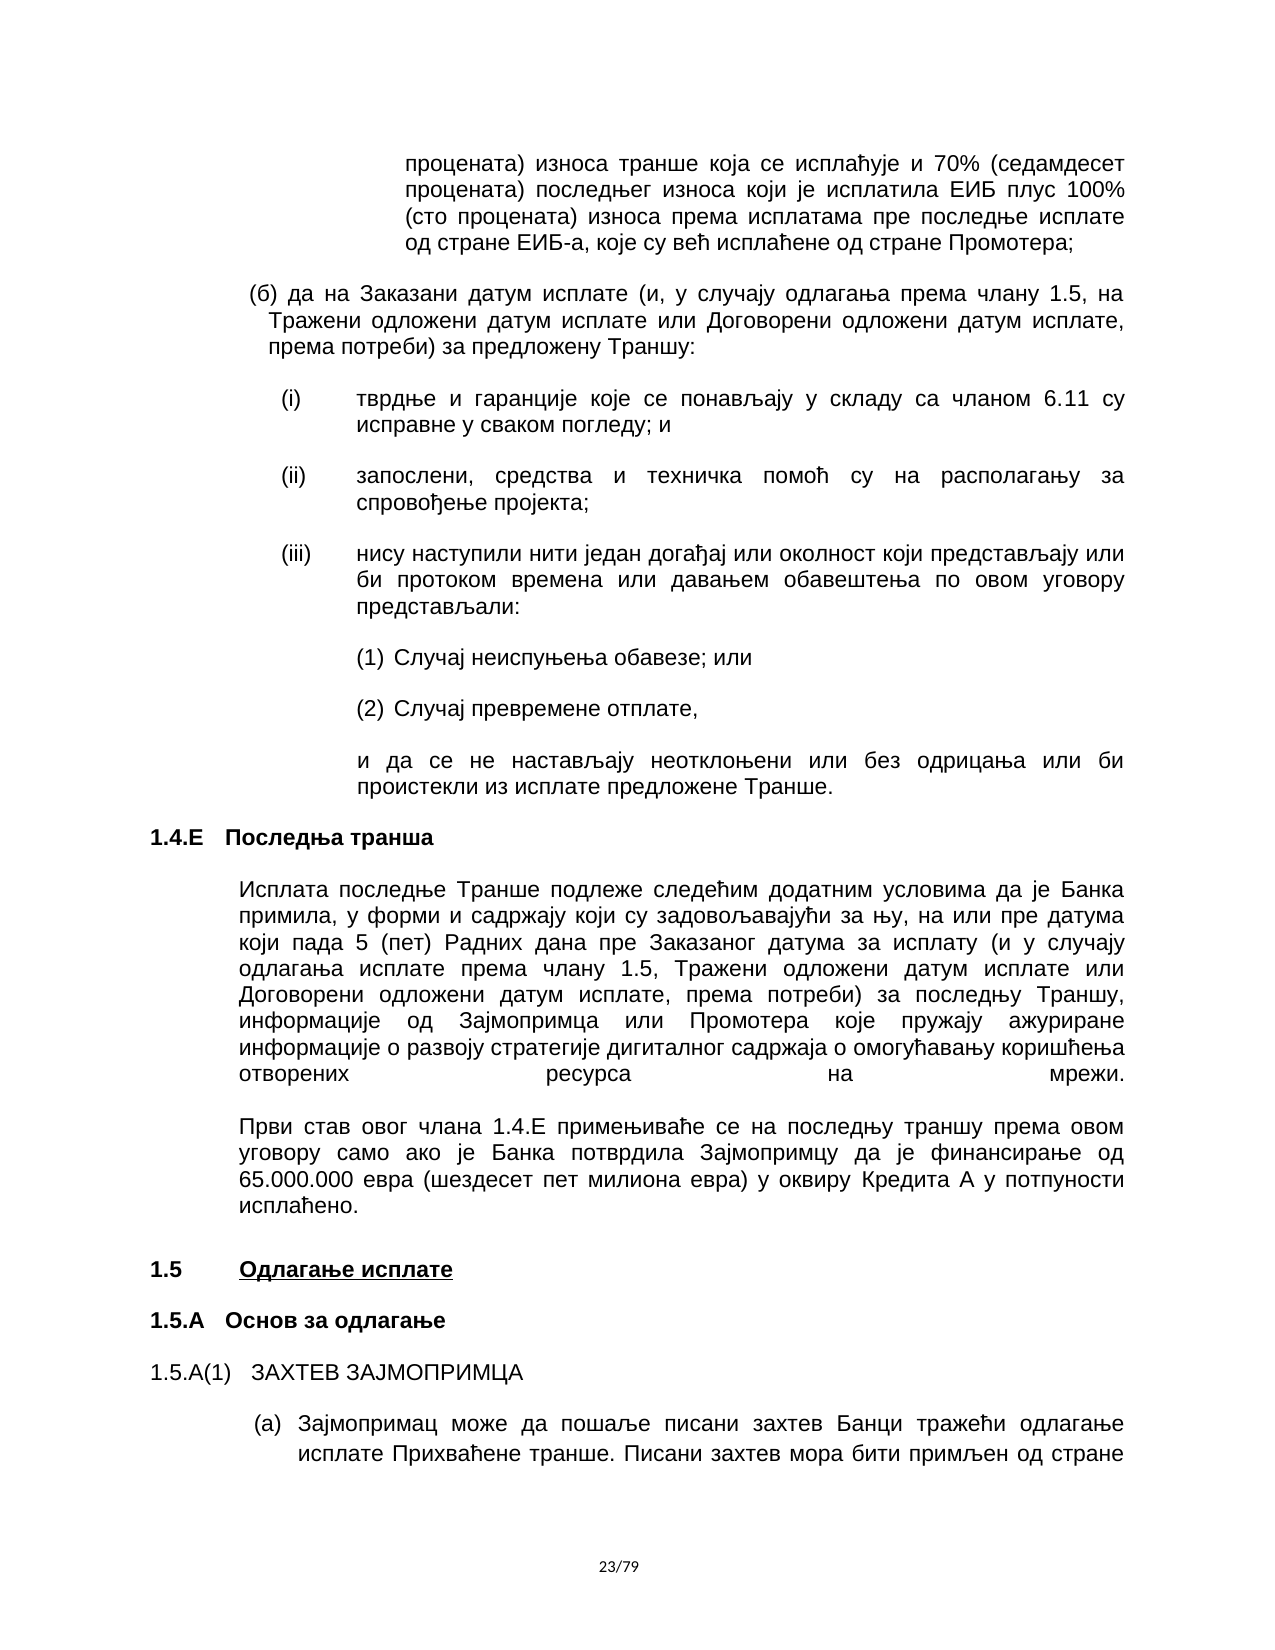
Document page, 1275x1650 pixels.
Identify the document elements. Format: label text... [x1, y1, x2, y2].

text (б) да на Заказани датум исплате (и, у случају одлагања према члану 1.5, на Тражени одложени датум исплате или Договорени одложени датум исплате, према потреби) за предложену Траншу: [239, 280, 1125, 359]
text 1.4.E Последња транша [150, 824, 1125, 851]
text и да се не настављају неотклоњени или без одрицања или би проистекли из исплате предложене Транше. [357, 747, 1125, 799]
text 1.5.А(1) ЗАХТЕВ ЗАЈМОПРИМЦА [150, 1358, 1125, 1385]
text (iii) нису наступили нити један догађај или околност који представљају или би протоком времена или давањем обавештења по овом уговору представљали: [268, 540, 1125, 619]
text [253, 1409, 1125, 1466]
text 1.5 Одлагање исплате [150, 1256, 1125, 1282]
list Случај превремене отплате, [356, 695, 1125, 722]
text (ii) запослени, средства и техничка помоћ су на располагању за спровођење пројекта; [268, 462, 1125, 515]
list Случај неиспуњења обавезе; или [356, 644, 1125, 670]
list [367, 150, 1125, 255]
text (i) тврдње и гаранције које се понављају у складу са чланом 6.11 су исправне у сваком погледу; и [268, 384, 1125, 437]
text Исплата последње Транше подлеже следећим додатним условима да је Банка примила, у форми и садржају који су задовољавајући за њу, на или пре датума који пада 5 (пет) Радних дана пре Заказаног датума за исплату (и у случају одлагања исплате према члану 1.5, Тражени одложени датум исплате или Договорени одложени датум исплате, према потреби) за последњу Траншу, информације од Зајмопримца или Промотера које пружају ажуриране информације о развоју стратегије дигиталног садржаја о омогућавању коришћења отворених ресурса на мрежи. Први став овог члана 1.4.Е примењиваће се на последњу траншу према овом уговору само ако је Банка потврдила Зајмопримцу да је финансирање од 65.000.000 евра (шездесет пет милиона евра) у оквиру Кредита А у потпуности исплаћено. [239, 876, 1125, 1218]
subtitle 1.5.А Основ за одлагање [150, 1307, 1125, 1333]
